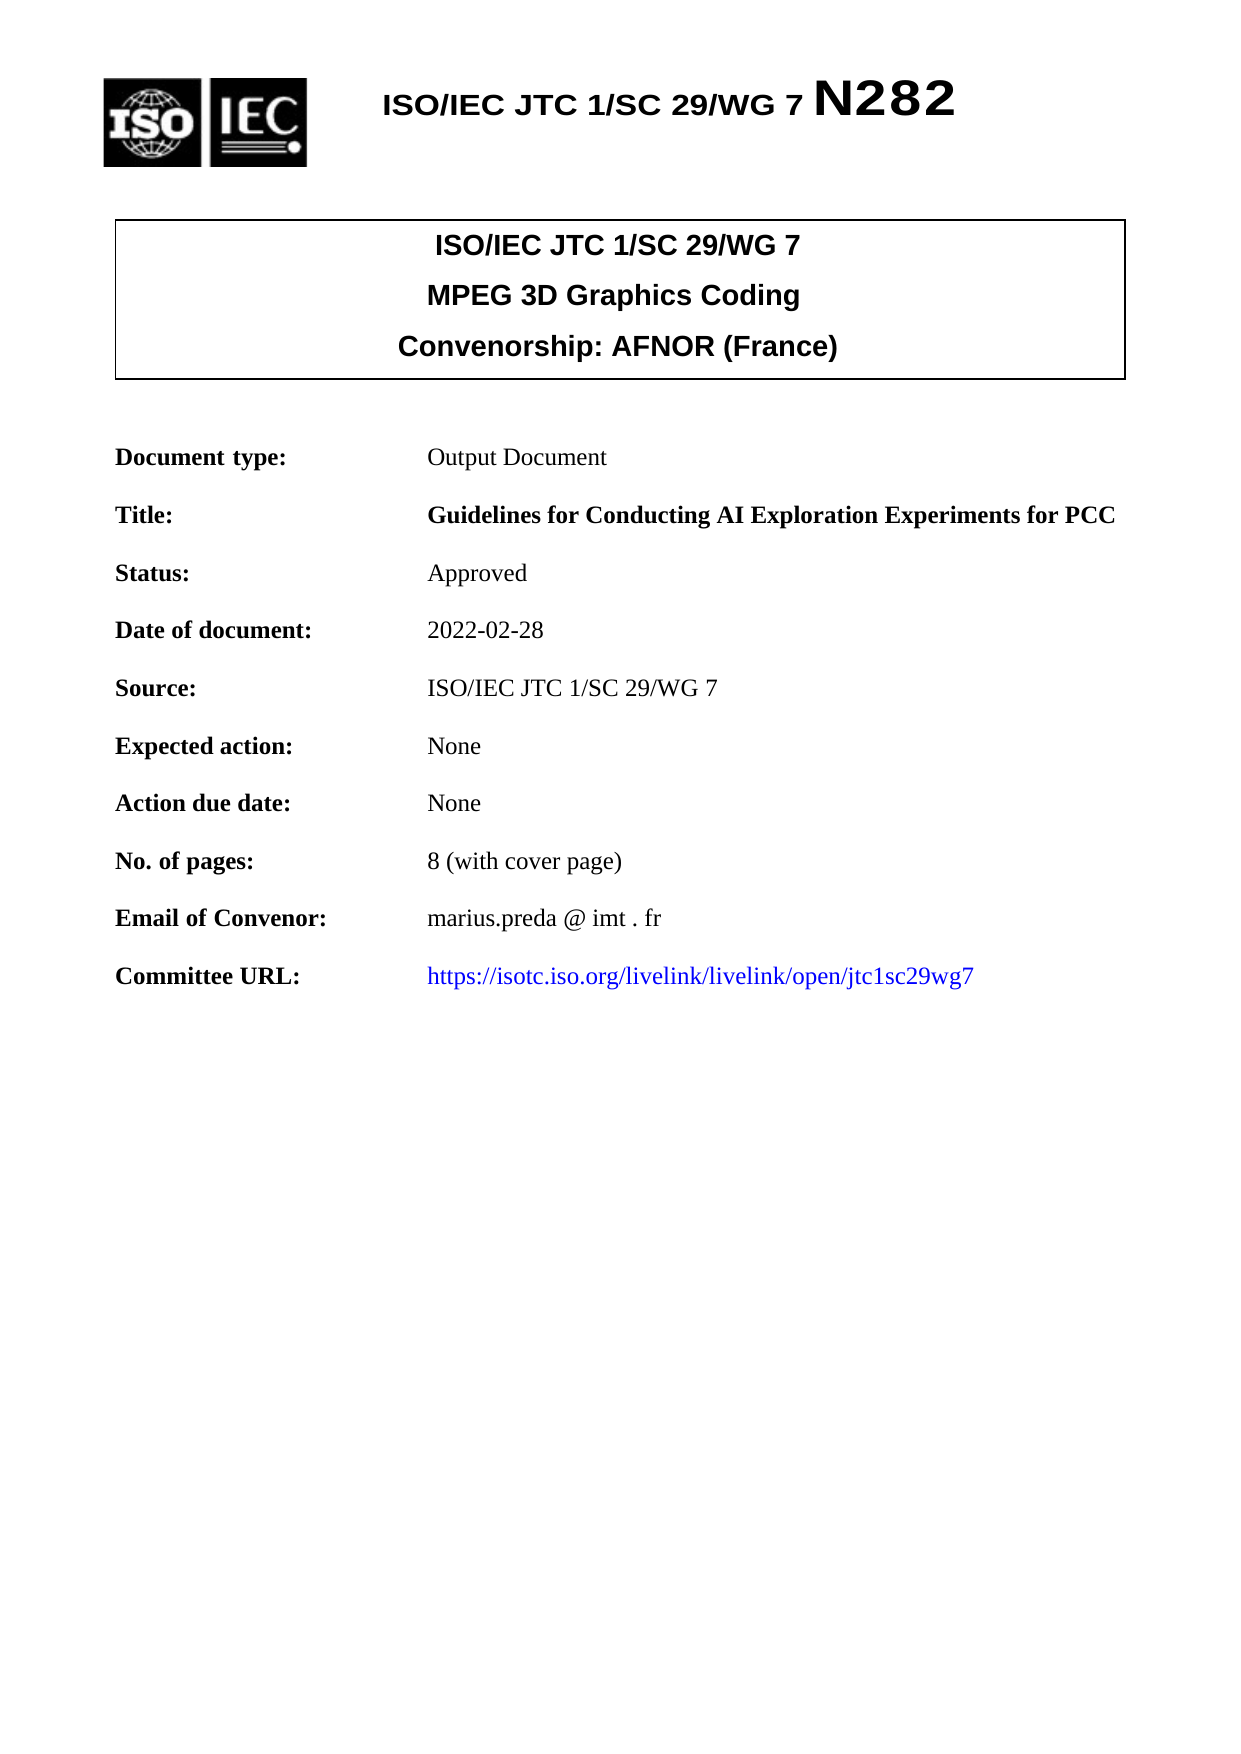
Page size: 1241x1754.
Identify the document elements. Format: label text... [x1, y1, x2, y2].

text Action due date: None [115, 788, 1138, 817]
picture [103, 78, 308, 167]
text Email of Convenor: marius.preda @ imt . fr [115, 903, 1138, 932]
text Title: Guidelines for Conducting AI Exploration Experiments for PCC [115, 500, 1138, 529]
text Committee URL: https://isotc.iso.org/livelink/livelink/open/jtc1sc29wg7 [115, 961, 1138, 990]
text Date of document: 2022-02-28 [115, 616, 1138, 644]
text Expected action: None [115, 731, 1138, 759]
text Source: ISO/IEC JTC 1/SC 29/WG 7 [115, 673, 1138, 702]
title ISO/IEC JTC 1/SC 29/WG 7 N282 [104, 69, 1138, 126]
text Document type: Output Document [115, 442, 1138, 471]
text No. of pages: 8 (with cover page) [115, 846, 1138, 875]
text Status: Approved [115, 558, 1138, 587]
